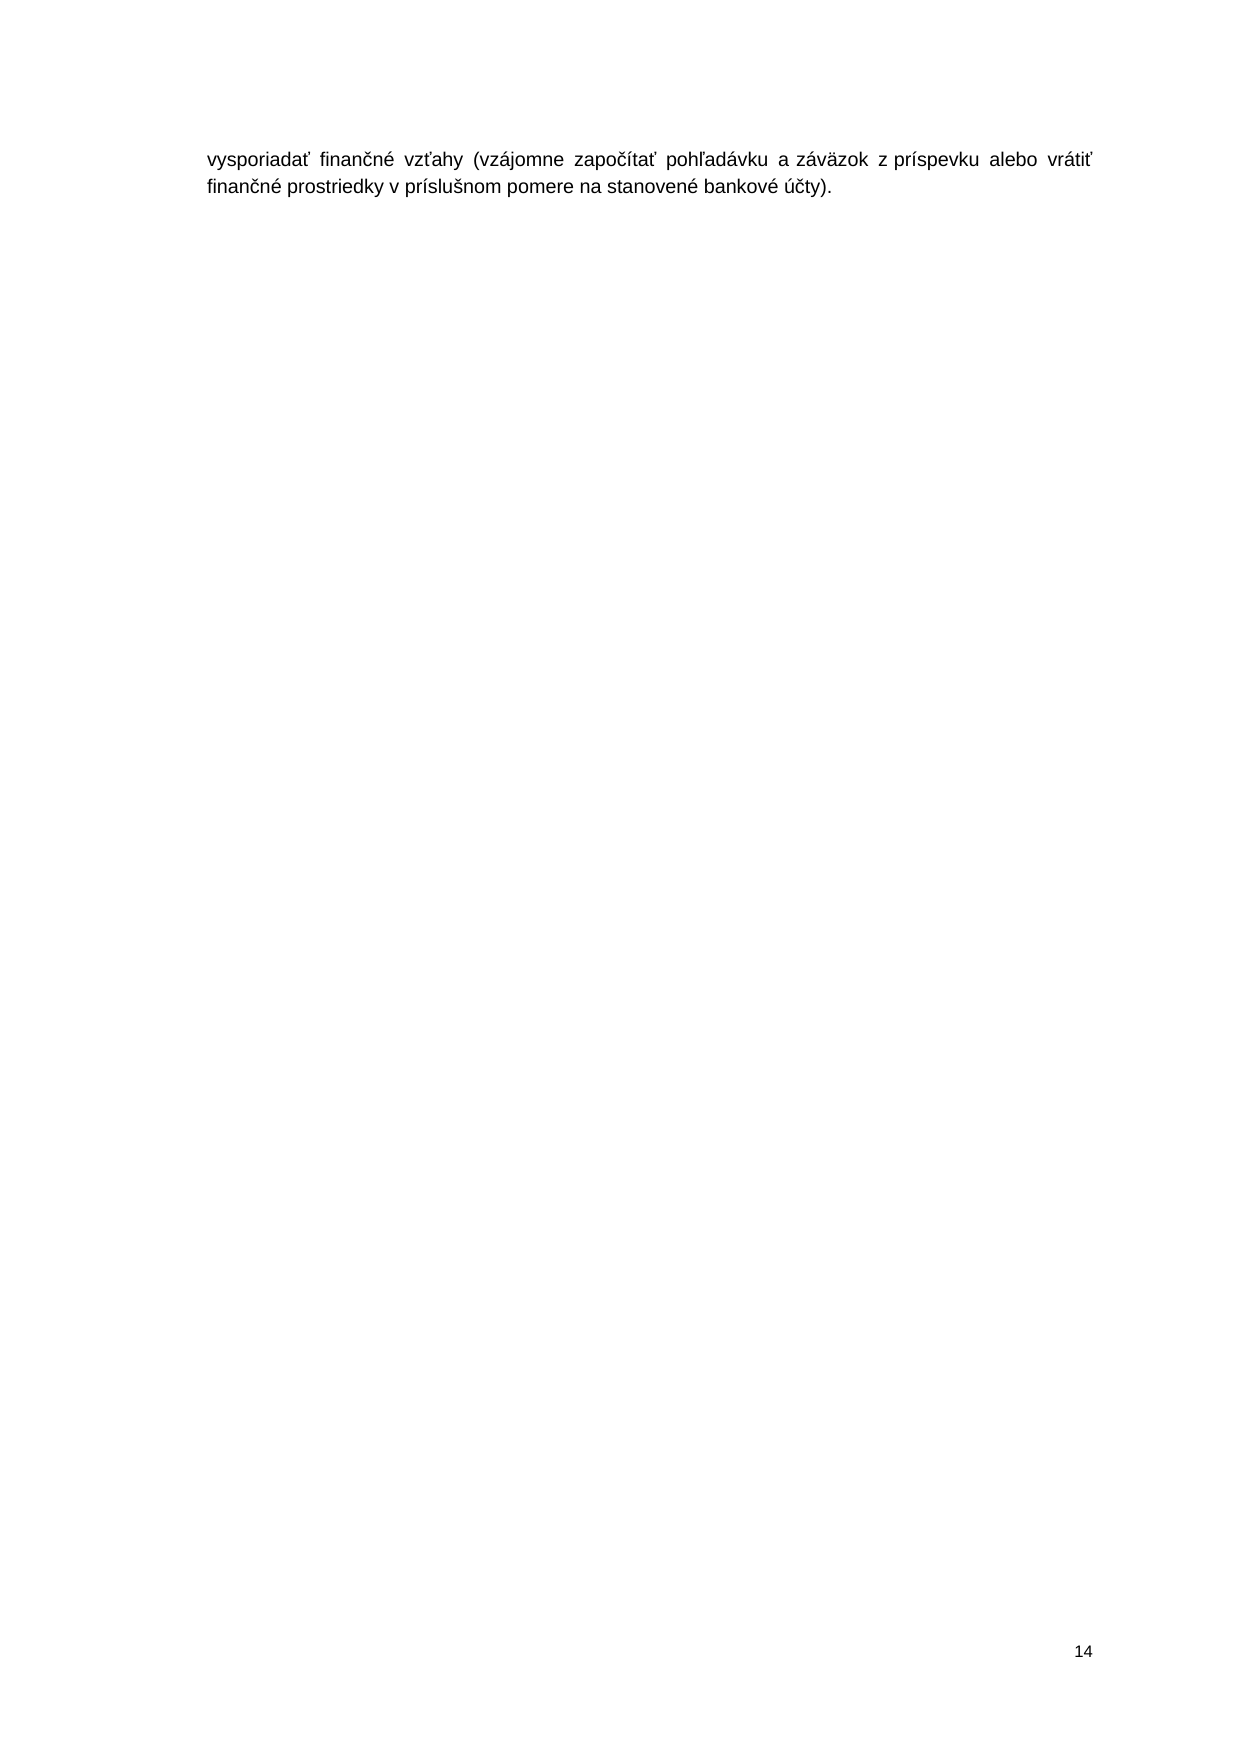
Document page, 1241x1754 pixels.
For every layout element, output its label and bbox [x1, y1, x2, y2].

text [177, 148, 1092, 198]
